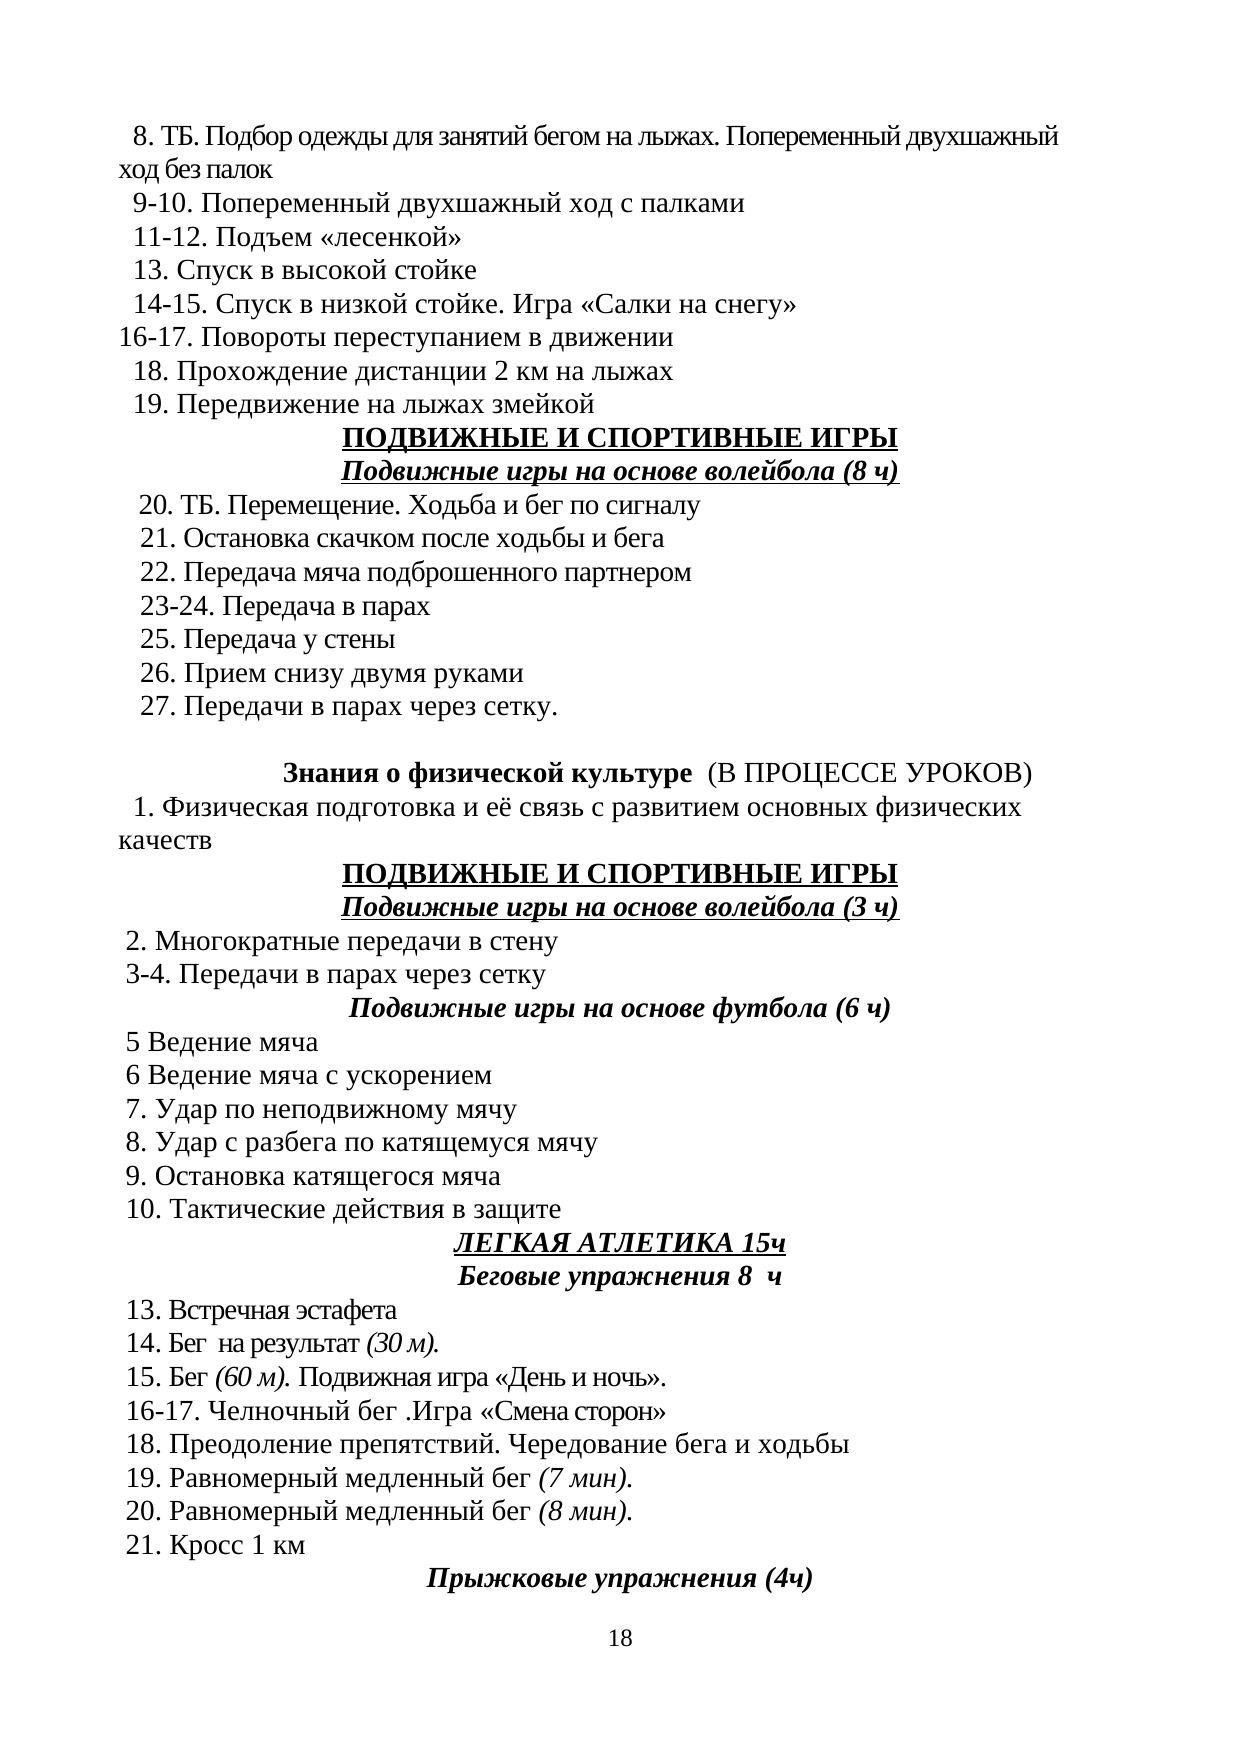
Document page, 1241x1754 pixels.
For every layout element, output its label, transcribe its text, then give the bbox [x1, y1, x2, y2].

text 26. Прием снизу двумя руками [118, 655, 1122, 688]
text ПОДВИЖНЫЕ И СПОРТИВНЫЕ ИГРЫ [118, 856, 1122, 889]
text 20. ТБ. Перемещение. Ходьба и бег по сигналу [118, 487, 1122, 521]
text 7. Удар по неподвижному мячу [118, 1091, 1122, 1124]
text 25. Передача у стены [118, 621, 1122, 655]
text 19. Равномерный медленный бег (7 мин). [118, 1460, 1122, 1493]
text 16-17. Челночный бег .Игра «Смена сторон» [118, 1393, 1122, 1426]
text 18. Прохождение дистанции 2 км на лыжах [118, 353, 1122, 386]
text 22. Передача мяча подброшенного партнером [118, 554, 1122, 588]
text 23-24. Передача в парах [118, 588, 1122, 621]
text Прыжковые упражнения (4ч) [118, 1560, 1122, 1594]
list Знания о физической культуре (В ПРОЦЕССЕ УРОКОВ) [193, 755, 1122, 789]
text 10. Тактические действия в защите [118, 1191, 1122, 1225]
text 9. Остановка катящегося мяча [118, 1158, 1122, 1191]
text 18. Преодоление препятствий. Чередование бега и ходьбы [118, 1426, 1122, 1460]
text 8. ТБ. Подбор одежды для занятий бегом на лыжах. Попеременный двухшажный ход без палок [118, 118, 1122, 185]
text 5 Ведение мяча [118, 1024, 1122, 1057]
text 9-10. Попеременный двухшажный ход с палками [118, 185, 1122, 219]
text 19. Передвижение на лыжах змейкой [118, 386, 1122, 420]
text 15. Бег (60 м). Подвижная игра «День и ночь». [118, 1359, 1122, 1393]
text Подвижные игры на основе футбола (6 ч) [118, 990, 1122, 1024]
text 6 Ведение мяча с ускорением [118, 1057, 1122, 1091]
text 20. Равномерный медленный бег (8 мин). [118, 1493, 1122, 1527]
text Беговые упражнения 8 ч [118, 1258, 1122, 1292]
text Подвижные игры на основе волейбола (8 ч) [118, 453, 1122, 487]
text 11-12. Подъем «лесенкой» [118, 219, 1122, 252]
text 21. Остановка скачком после ходьбы и бега [118, 521, 1122, 554]
text ПОДВИЖНЫЕ И СПОРТИВНЫЕ ИГРЫ [118, 420, 1122, 453]
text 27. Передачи в парах через сетку. [118, 688, 1122, 722]
text 16-17. Повороты переступанием в движении [118, 319, 1122, 353]
text Подвижные игры на основе волейбола (3 ч) [118, 889, 1122, 923]
text 1. Физическая подготовка и её связь с развитием основных физических качеств [118, 789, 1122, 856]
text 13. Спуск в высокой стойке [118, 252, 1122, 286]
text 21. Кросс 1 км [118, 1527, 1122, 1560]
text 2. Многократные передачи в стену [118, 923, 1122, 957]
text 8. Удар с разбега по катящемуся мячу [118, 1124, 1122, 1158]
text ЛЕГКАЯ АТЛЕТИКА 15ч [118, 1225, 1122, 1258]
text 14-15. Спуск в низкой стойке. Игра «Салки на снегу» [118, 286, 1122, 319]
text 3-4. Передачи в парах через сетку [118, 957, 1122, 990]
text 13. Встречная эстафета [118, 1292, 1122, 1326]
text 14. Бег на результат (30 м). [118, 1326, 1122, 1359]
